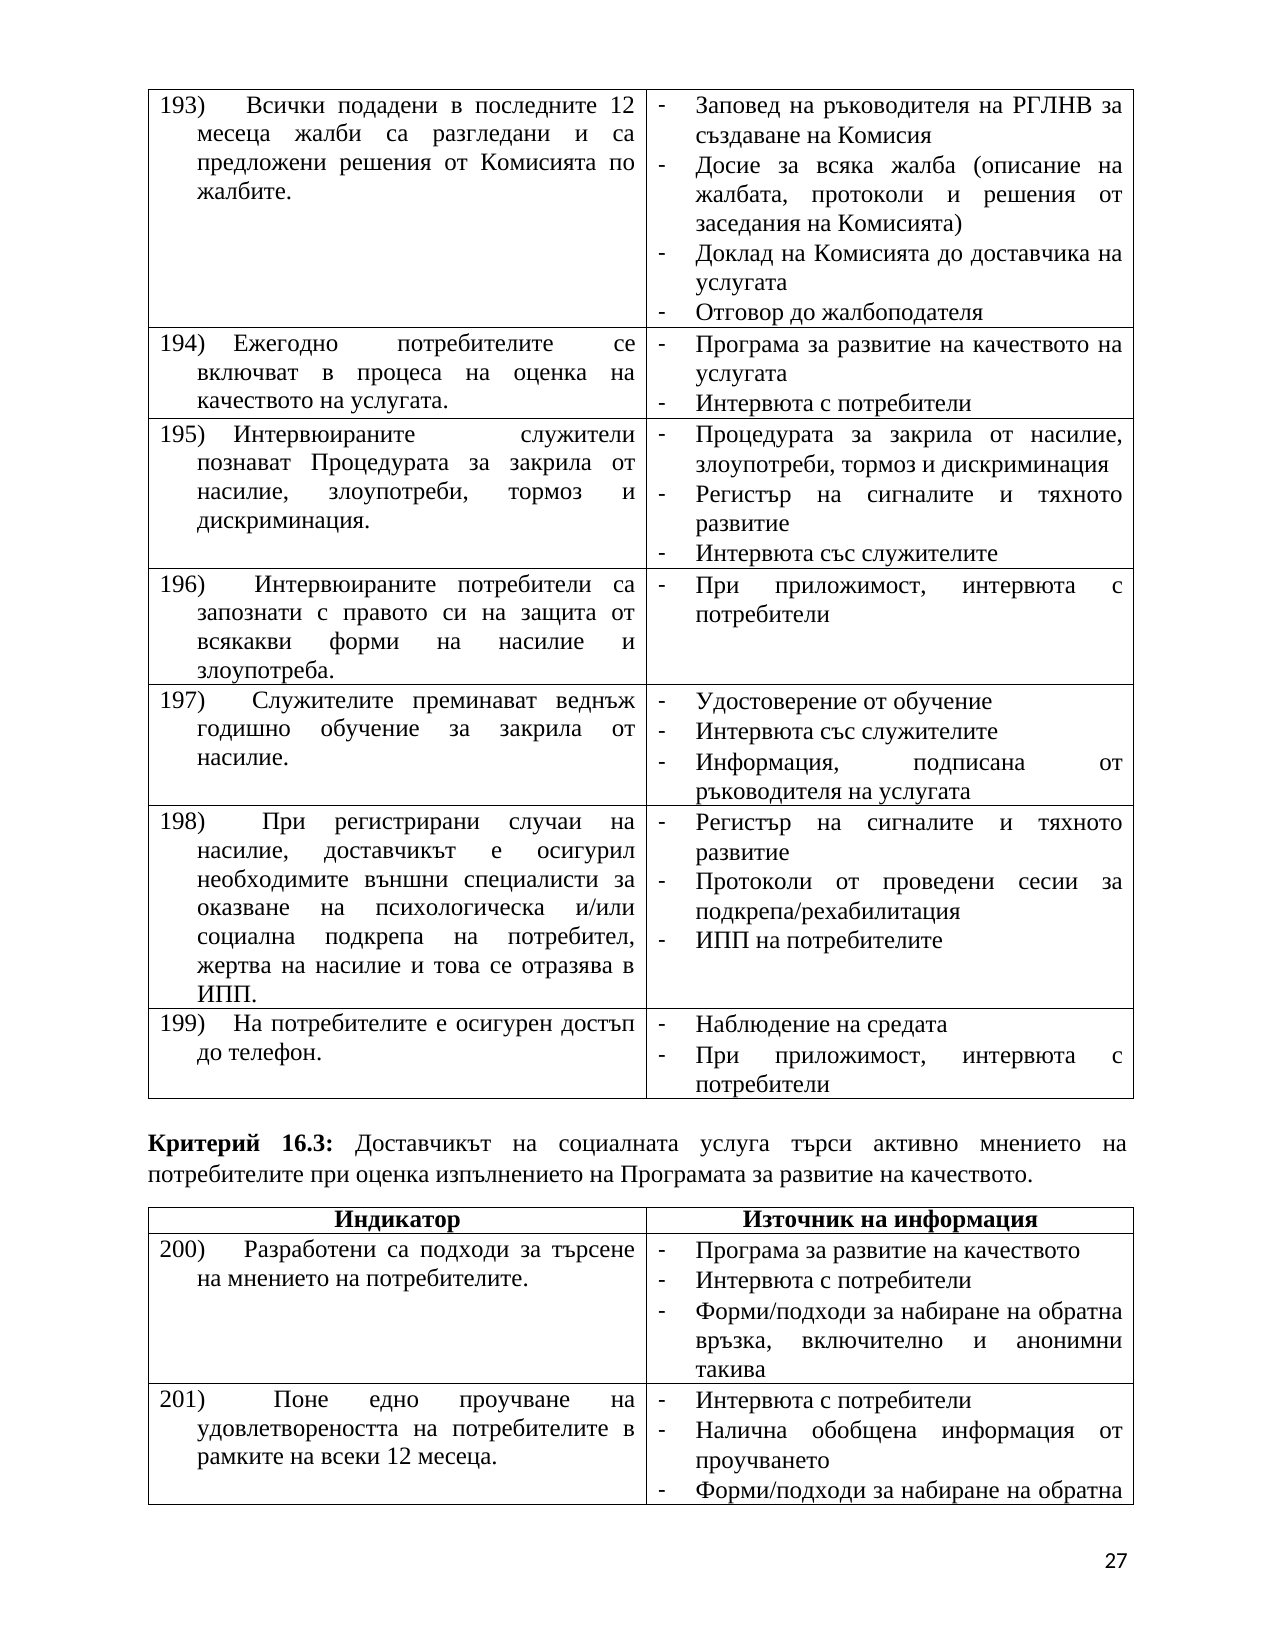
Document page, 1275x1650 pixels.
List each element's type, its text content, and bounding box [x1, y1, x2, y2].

table_cell Интервюираните потребители са запознати с правото си на защита от всякакви форми на насилие и злоупотреба. [149, 569, 646, 684]
table_header Индикатор [149, 1208, 646, 1233]
table_cell Разработени са подходи за търсене на мнението на потребителите. [149, 1234, 646, 1383]
table_cell Служителите преминават веднъж годишно обучение за закрила от насилие. [149, 685, 646, 805]
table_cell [149, 1384, 646, 1504]
table_cell При регистрирани случаи на насилие, доставчикът е осигурил необходимите външни специалисти за оказване на психологическа и/или социална подкрепа на потребител, жертва на насилие и това се отразява в ИПП. [149, 806, 646, 1007]
table_cell Програма за развитие на качеството Интервюта с потребители Форми/подходи за набиране на обратна връзка, включително и анонимни такива [647, 1234, 1133, 1383]
table_cell Заповед на ръководителя на РГЛНВ за създаване на Комисия Досие за всяка жалба (описание на жалбата, протоколи и решения от заседания на Комисията) Доклад на Комисията до доставчика на услугата Отговор до жалбоподателя [647, 90, 1133, 327]
table_cell Регистър на сигналите и тяхното развитие Протоколи от проведени сесии за подкрепа/рехабилитация ИПП на потребителите [647, 806, 1133, 1007]
text Критерий 16.3: Доставчикът на социалната услуга търси активно мнението на потребителите при оценка изпълнението на Програмата за развитие на качеството. [148, 1128, 1127, 1188]
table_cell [647, 1384, 1133, 1504]
table_cell При приложимост, интервюта с потребители [647, 569, 1133, 684]
table_cell Интервюираните служители познават Процедурата за закрила от насилие, злоупотреби, тормоз и дискриминация. [149, 419, 646, 568]
table_cell Процедурата за закрила от насилие, злоупотреби, тормоз и дискриминация Регистър на сигналите и тяхното развитие Интервюта със служителите [647, 419, 1133, 568]
table_cell Всички подадени в последните 12 месеца жалби са разгледани и са предложени решения от Комисията по жалбите. [149, 90, 646, 327]
table_cell Програма за развитие на качеството на услугата Интервюта с потребители [647, 328, 1133, 418]
table_cell Удостоверение от обучение Интервюта със служителите Информация, подписана от ръководителя на услугата [647, 685, 1133, 805]
table_header Източник на информация [647, 1208, 1133, 1233]
table_cell На потребителите е осигурен достъп до телефон. [149, 1009, 646, 1098]
table_cell Ежегодно потребителите се включват в процеса на оценка на качеството на услугата. [149, 328, 646, 418]
table_cell Наблюдение на средата При приложимост, интервюта с потребители [647, 1009, 1133, 1098]
